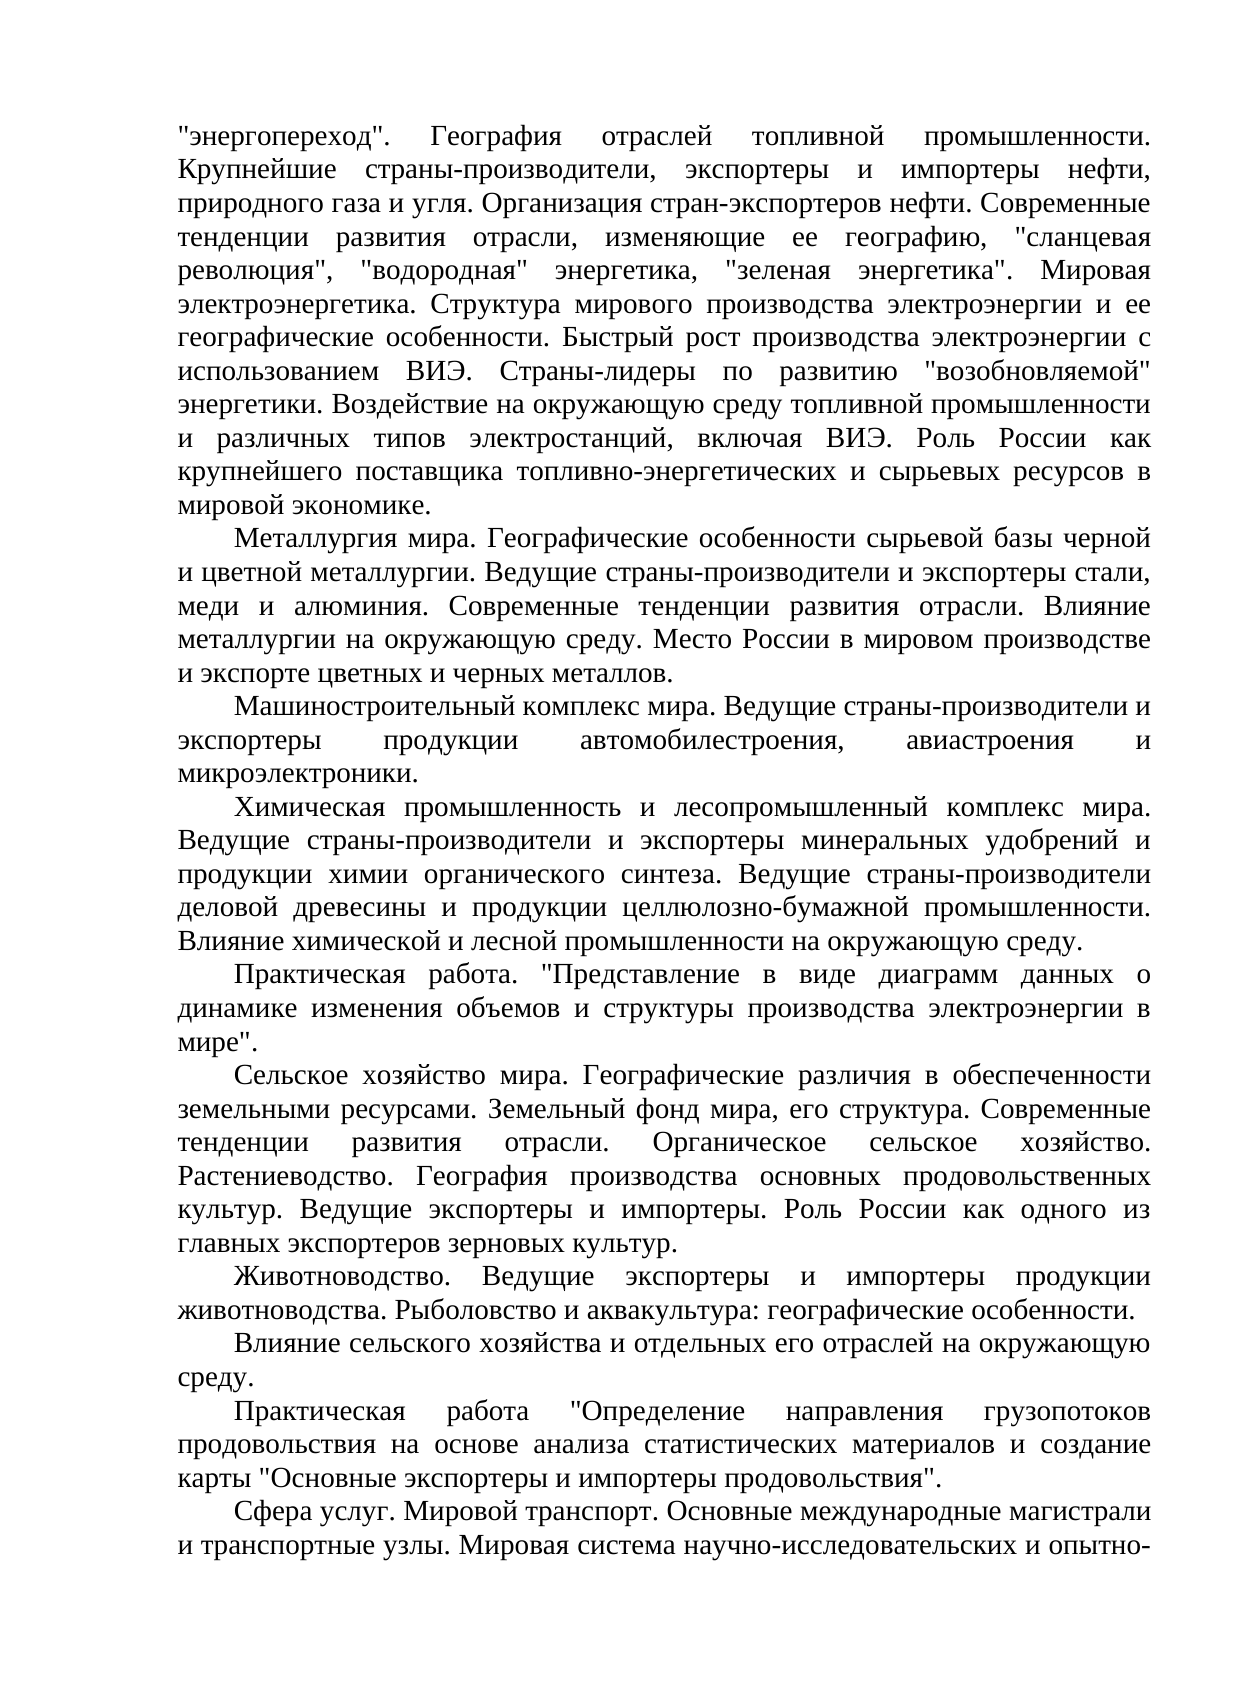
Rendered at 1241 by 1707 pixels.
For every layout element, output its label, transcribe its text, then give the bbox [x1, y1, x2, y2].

text Практическая работа "Определение направления грузопотоков продовольствия на основе анализа статистических материалов и создание карты "Основные экспортеры и импортеры продовольствия". [177, 1393, 1152, 1493]
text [177, 118, 1152, 521]
text Металлургия мира. Географические особенности сырьевой базы черной и цветной металлургии. Ведущие страны-производители и экспортеры стали, меди и алюминия. Современные тенденции развития отрасли. Влияние металлургии на окружающую среду. Место России в мировом производстве и экспорте цветных и черных металлов. [177, 521, 1152, 688]
text Практическая работа. "Представление в виде диаграмм данных о динамике изменения объемов и структуры производства электроэнергии в мире". [177, 957, 1152, 1057]
text Машиностроительный комплекс мира. Ведущие страны-производители и экспортеры продукции автомобилестроения, авиастроения и микроэлектроники. [177, 688, 1152, 789]
text Влияние сельского хозяйства и отдельных его отраслей на окружающую среду. [177, 1326, 1152, 1393]
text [177, 1493, 1152, 1560]
text Химическая промышленность и лесопромышленный комплекс мира. Ведущие страны-производители и экспортеры минеральных удобрений и продукции химии органического синтеза. Ведущие страны-производители деловой древесины и продукции целлюлозно-бумажной промышленности. Влияние химической и лесной промышленности на окружающую среду. [177, 789, 1152, 957]
text Животноводство. Ведущие экспортеры и импортеры продукции животноводства. Рыболовство и аквакультура: географические особенности. [177, 1258, 1152, 1326]
text Сельское хозяйство мира. Географические различия в обеспеченности земельными ресурсами. Земельный фонд мира, его структура. Современные тенденции развития отрасли. Органическое сельское хозяйство. Растениеводство. География производства основных продовольственных культур. Ведущие экспортеры и импортеры. Роль России как одного из главных экспортеров зерновых культур. [177, 1057, 1152, 1258]
